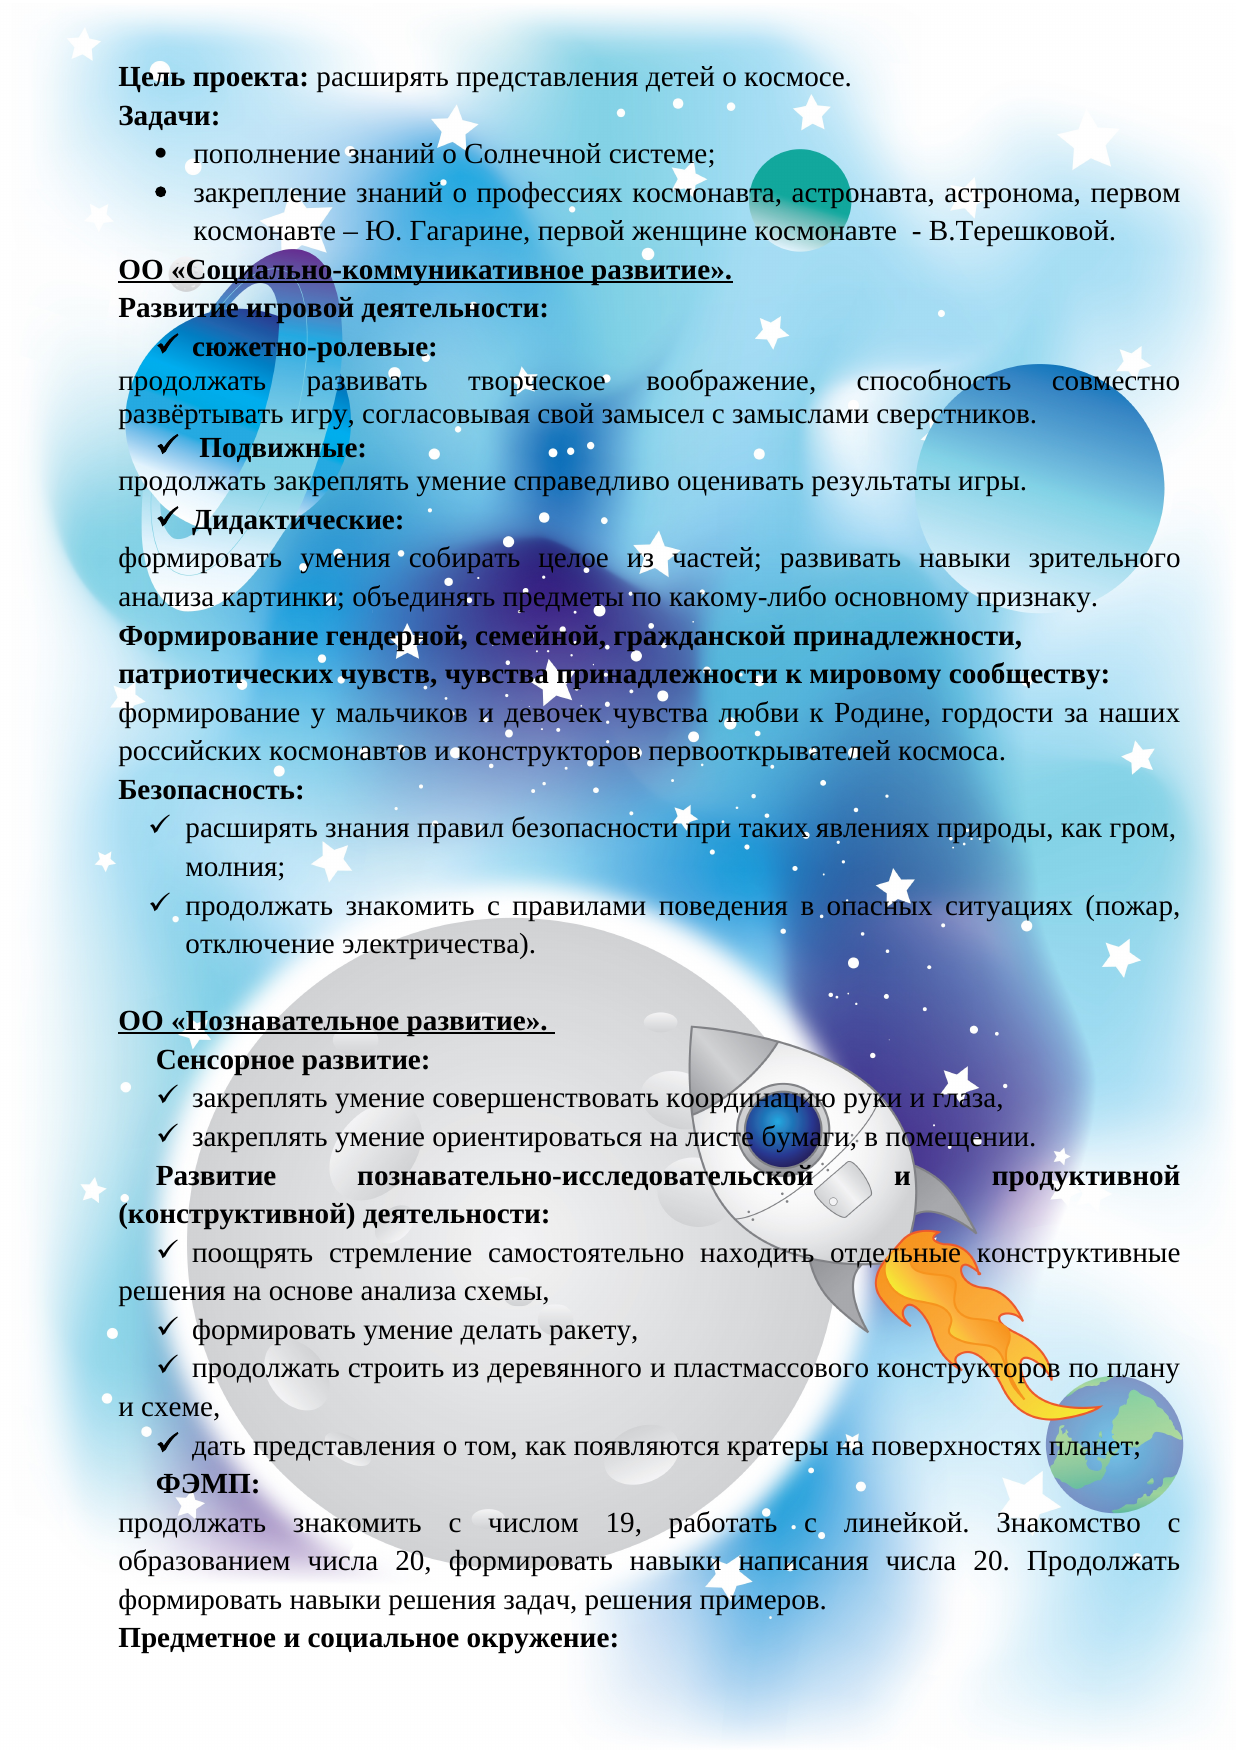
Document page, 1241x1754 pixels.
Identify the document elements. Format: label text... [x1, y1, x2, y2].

text Цель проекта: расширять представления детей о космосе. [118, 59, 1181, 93]
picture [0, 3, 1236, 1750]
text Задачи: [118, 98, 1181, 131]
text ОО «Познавательное развитие». [118, 1003, 1181, 1037]
list сюжетно-ролевые: [118, 329, 1181, 363]
list пополнение знаний о Солнечной системе; [156, 136, 1181, 170]
text продолжать развивать творческое воображение, способность совместно развёртывать игру, согласовывая свой замысел с замыслами сверстников. [118, 363, 1181, 430]
list дать представления о том, как появляются кратеры на поверхностях планет; [118, 1428, 1181, 1461]
list закрепление знаний о профессиях космонавта, астронавта, астронома, первом космонавте – Ю. Гагарине, первой женщине космонавте - В.Терешковой. [156, 175, 1181, 247]
list закреплять умение ориентироваться на листе бумаги, в помещении. [118, 1119, 1181, 1153]
list Подвижные: [118, 430, 1181, 463]
text ОО «Социально-коммуникативное развитие». [118, 252, 1181, 286]
text Развитие познавательно-исследовательской и продуктивной (конструктивной) деятельности: [118, 1158, 1181, 1230]
text Формирование гендерной, семейной, гражданской принадлежности, патриотических чувств, чувства принадлежности к мировому сообществу: [118, 618, 1181, 690]
text Безопасность: [118, 772, 1181, 805]
list продолжать знакомить с правилами поведения в опасных ситуациях (пожар, отключение электричества). [148, 888, 1181, 960]
text Предметное и социальное окружение: [118, 1621, 1181, 1654]
list закреплять умение совершенствовать координацию руки и глаза, [118, 1080, 1181, 1114]
text формировать умения собирать целое из частей; развивать навыки зрительного анализа картинки; объединять предметы по какому-либо основному признаку. [118, 541, 1181, 613]
list ФЭМП: [156, 1466, 1181, 1500]
list расширять знания правил безопасности при таких явлениях природы, как гром, молния; [148, 810, 1181, 883]
list поощрять стремление самостоятельно находить отдельные конструктивные решения на основе анализа схемы, [118, 1235, 1181, 1307]
list Дидактические: [118, 502, 1181, 536]
text продолжать знакомить с числом 19, работать с линейкой. Знакомство с образованием числа 20, формировать навыки написания числа 20. Продолжать формировать навыки решения задач, решения примеров. [118, 1505, 1181, 1616]
text Сенсорное развитие: [118, 1042, 1181, 1075]
text Развитие игровой деятельности: [118, 291, 1181, 324]
list формировать умение делать ракету, [118, 1312, 1181, 1346]
list продолжать строить из деревянного и пластмассового конструкторов по плану и схеме, [118, 1351, 1181, 1423]
text формирование у мальчиков и девочек чувства любви к Родине, гордости за наших российских космонавтов и конструкторов первооткрывателей космоса. [118, 695, 1181, 767]
text продолжать закреплять умение справедливо оценивать результаты игры. [118, 463, 1181, 497]
